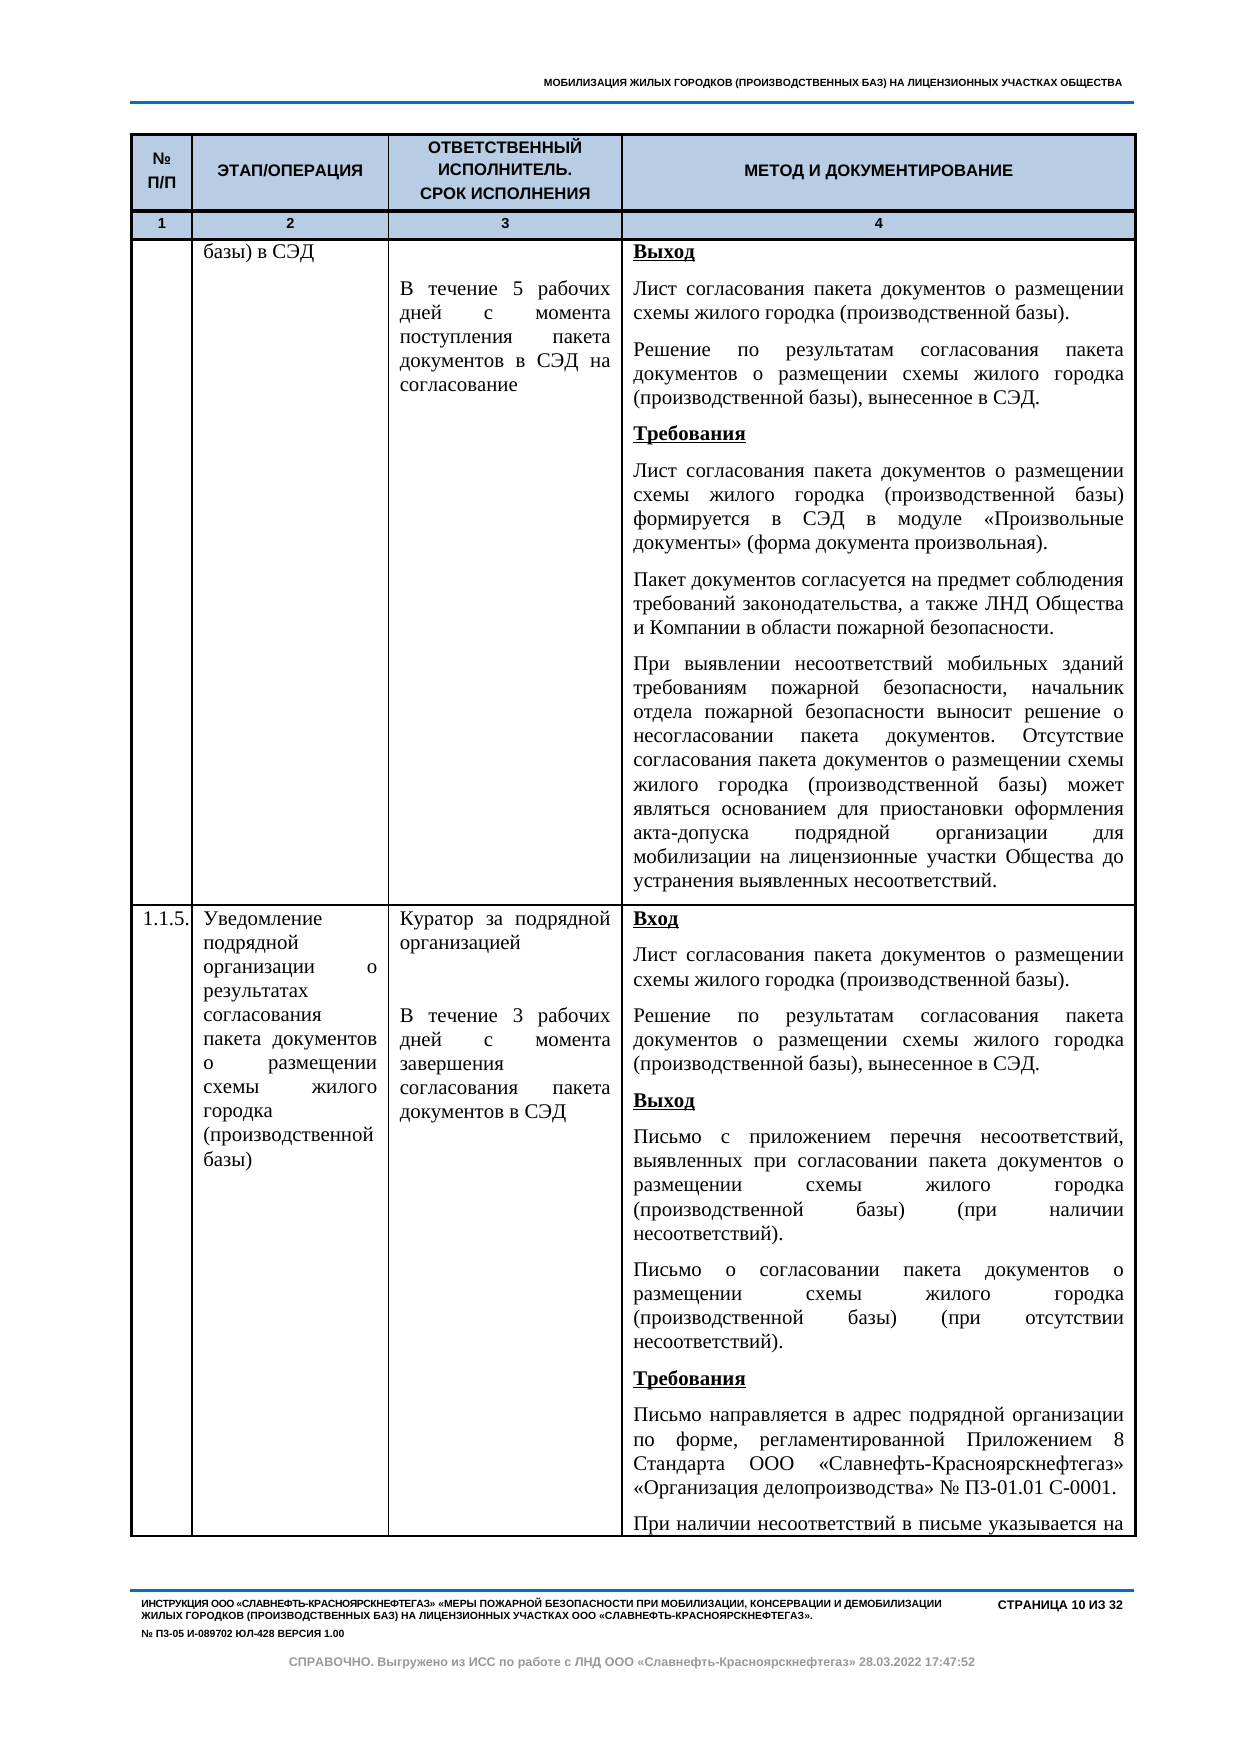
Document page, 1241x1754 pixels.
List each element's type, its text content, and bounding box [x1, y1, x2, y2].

table_header МЕТОД И ДОКУМЕНТИРОВАНИЕ [623, 136, 1134, 209]
table_header Этап/Операция [193, 136, 388, 209]
table_header № п/п [133, 136, 191, 209]
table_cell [623, 241, 1134, 904]
table_cell 1 [133, 213, 191, 238]
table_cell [389, 906, 621, 1535]
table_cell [193, 906, 388, 1535]
table_header ОТВЕТСТВЕННЫЙ Исполнитель. срок исполнения [389, 136, 621, 209]
table_cell 2 [193, 213, 388, 238]
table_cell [389, 241, 621, 904]
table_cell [193, 241, 388, 904]
table_cell [133, 906, 191, 1535]
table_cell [623, 906, 1134, 1535]
table_cell 3 [389, 213, 621, 238]
table_cell 4 [623, 213, 1134, 238]
table_cell [133, 241, 191, 904]
